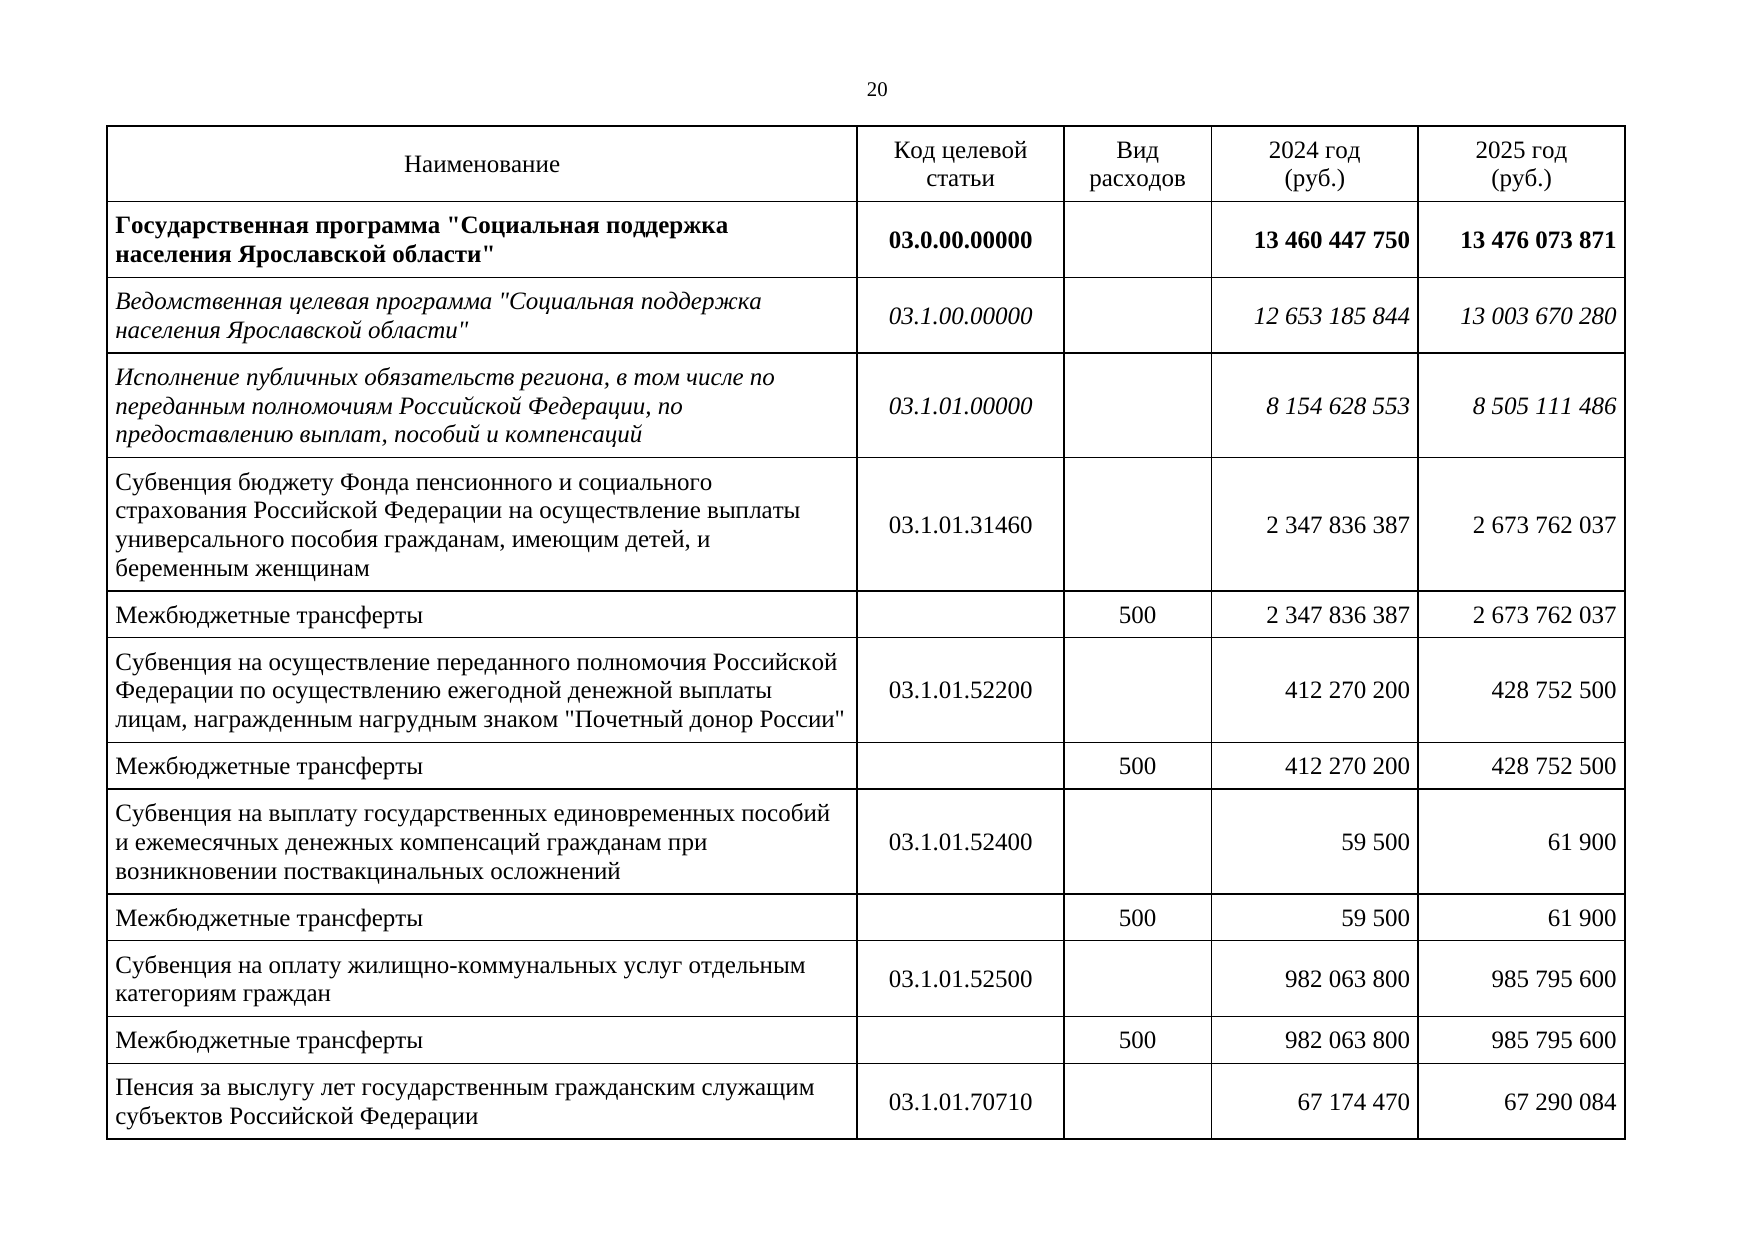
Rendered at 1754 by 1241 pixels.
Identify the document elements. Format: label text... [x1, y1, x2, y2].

table_cell Субвенция на осуществление переданного полномочия Российской Федерации по осуществлению ежегодной денежной выплаты лицам, награжденным нагрудным знаком "Почетный донор России" [108, 638, 856, 741]
table_cell 985 795 600 [1419, 1017, 1624, 1062]
table_cell 982 063 800 [1212, 941, 1417, 1016]
table_cell 428 752 500 [1419, 743, 1624, 788]
table_cell Субвенция на оплату жилищно-коммунальных услуг отдельным категориям граждан [108, 941, 856, 1016]
table_cell Субвенция бюджету Фонда пенсионного и социального страхования Российской Федерации на осуществление выплаты универсального пособия гражданам, имеющим детей, и беременным женщинам [108, 458, 856, 590]
table_cell [858, 592, 1063, 637]
table_cell 2 347 836 387 [1212, 592, 1417, 637]
table_cell 67 174 470 [1212, 1064, 1417, 1138]
table_cell Межбюджетные трансферты [108, 592, 856, 637]
table_cell 8 154 628 553 [1212, 354, 1417, 457]
table_cell 500 [1065, 895, 1211, 940]
table_cell 428 752 500 [1419, 638, 1624, 741]
table_cell 500 [1065, 592, 1211, 637]
table_cell 2 673 762 037 [1419, 458, 1624, 590]
table_cell [858, 1017, 1063, 1062]
table_header [1065, 127, 1211, 201]
table_cell 13 476 073 871 [1419, 202, 1624, 276]
table_cell 67 290 084 [1419, 1064, 1624, 1138]
table_cell [858, 895, 1063, 940]
table_cell 03.0.00.00000 [858, 202, 1063, 276]
table_cell [1065, 1064, 1211, 1138]
table_cell Ведомственная целевая программа "Социальная поддержка населения Ярославской области" [108, 278, 856, 352]
table_cell 13 460 447 750 [1212, 202, 1417, 276]
table_cell 12 653 185 844 [1212, 278, 1417, 352]
table_cell 59 500 [1212, 790, 1417, 893]
table_cell 985 795 600 [1419, 941, 1624, 1016]
table_cell 412 270 200 [1212, 743, 1417, 788]
table_cell [1065, 458, 1211, 590]
table_cell Межбюджетные трансферты [108, 1017, 856, 1062]
table_cell 03.1.01.00000 [858, 354, 1063, 457]
table_cell [1065, 638, 1211, 741]
table_cell Пенсия за выслугу лет государственным гражданским служащим субъектов Российской Федерации [108, 1064, 856, 1138]
table_cell Исполнение публичных обязательств региона, в том числе по переданным полномочиям Российской Федерации, по предоставлению выплат, пособий и компенсаций [108, 354, 856, 457]
table_cell 500 [1065, 743, 1211, 788]
table_cell 03.1.01.52400 [858, 790, 1063, 893]
table_header [1212, 127, 1417, 201]
table_cell 412 270 200 [1212, 638, 1417, 741]
table_cell [1065, 790, 1211, 893]
table_cell Государственная программа "Социальная поддержка населения Ярославской области" [108, 202, 856, 276]
table_header [1419, 127, 1624, 201]
table_cell 2 347 836 387 [1212, 458, 1417, 590]
table_cell Межбюджетные трансферты [108, 743, 856, 788]
table_cell Субвенция на выплату государственных единовременных пособий и ежемесячных денежных компенсаций гражданам при возникновении поствакцинальных осложнений [108, 790, 856, 893]
table_header [108, 127, 856, 201]
table_cell 500 [1065, 1017, 1211, 1062]
table_cell [858, 743, 1063, 788]
table_cell 2 673 762 037 [1419, 592, 1624, 637]
table_cell 61 900 [1419, 790, 1624, 893]
table_cell [1065, 354, 1211, 457]
table_cell 03.1.01.52500 [858, 941, 1063, 1016]
table_cell [1065, 278, 1211, 352]
table_cell 03.1.00.00000 [858, 278, 1063, 352]
table_cell [1065, 941, 1211, 1016]
table_cell 03.1.01.31460 [858, 458, 1063, 590]
table_cell 59 500 [1212, 895, 1417, 940]
table_header [858, 127, 1063, 201]
table_cell 03.1.01.70710 [858, 1064, 1063, 1138]
table_cell 982 063 800 [1212, 1017, 1417, 1062]
table_cell 8 505 111 486 [1419, 354, 1624, 457]
table_cell 61 900 [1419, 895, 1624, 940]
table_cell Межбюджетные трансферты [108, 895, 856, 940]
table_cell [1065, 202, 1211, 276]
table_cell 13 003 670 280 [1419, 278, 1624, 352]
table_cell 03.1.01.52200 [858, 638, 1063, 741]
